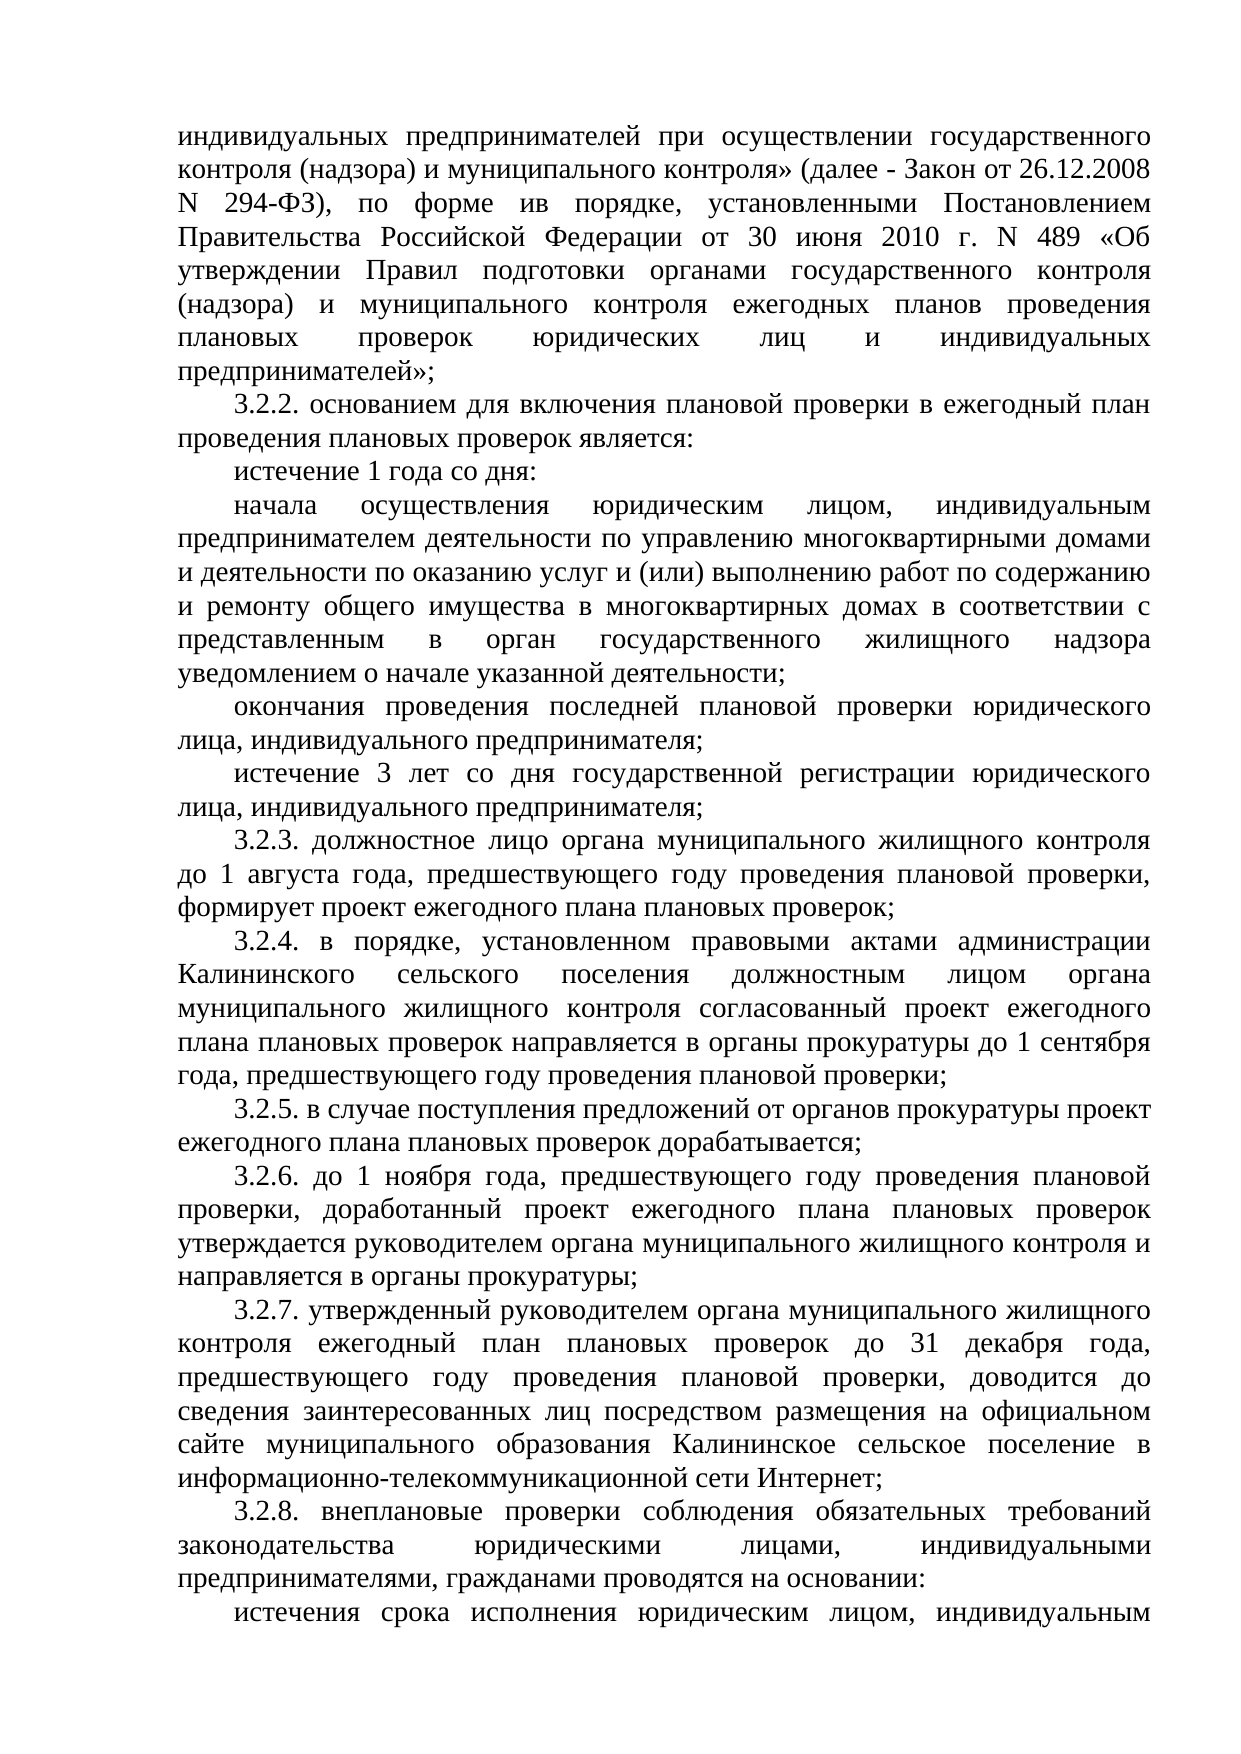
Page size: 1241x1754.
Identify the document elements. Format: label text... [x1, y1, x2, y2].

text 3.2.7. утвержденный руководителем органа муниципального жилищного контроля ежегодный план плановых проверок до 31 декабря года, предшествующего году проведения плановой проверки, доводится до сведения заинтересованных лиц посредством размещения на официальном сайте муниципального образования Калининское сельское поселение в информационно-телекоммуникационной сети Интернет; [177, 1292, 1152, 1493]
text истечение 1 года со дня: [177, 453, 1152, 487]
text окончания проведения последней плановой проверки юридического лица, индивидуального предпринимателя; [177, 688, 1152, 755]
text 3.2.6. до 1 ноября года, предшествующего году проведения плановой проверки, доработанный проект ежегодного плана плановых проверок утверждается руководителем органа муниципального жилищного контроля и направляется в органы прокуратуры; [177, 1158, 1152, 1292]
text истечение 3 лет со дня государственной регистрации юридического лица, индивидуального предпринимателя; [177, 755, 1152, 822]
text 3.2.2. основанием для включения плановой проверки в ежегодный план проведения плановых проверок является: [177, 386, 1152, 453]
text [177, 118, 1152, 386]
text 3.2.3. должностное лицо органа муниципального жилищного контроля до 1 августа года, предшествующего году проведения плановой проверки, формирует проект ежегодного плана плановых проверок; [177, 822, 1152, 923]
text 3.2.4. в порядке, установленном правовыми актами администрации Калининского сельского поселения должностным лицом органа муниципального жилищного контроля согласованный проект ежегодного плана плановых проверок направляется в органы прокуратуры до 1 сентября года, предшествующего году проведения плановой проверки; [177, 923, 1152, 1091]
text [177, 1594, 1152, 1627]
text 3.2.5. в случае поступления предложений от органов прокуратуры проект ежегодного плана плановых проверок дорабатывается; [177, 1091, 1152, 1158]
text начала осуществления юридическим лицом, индивидуальным предпринимателем деятельности по управлению многоквартирными домами и деятельности по оказанию услуг и (или) выполнению работ по содержанию и ремонту общего имущества в многоквартирных домах в соответствии с представленным в орган государственного жилищного надзора уведомлением о начале указанной деятельности; [177, 487, 1152, 688]
text 3.2.8. внеплановые проверки соблюдения обязательных требований законодательства юридическими лицами, индивидуальными предпринимателями, гражданами проводятся на основании: [177, 1493, 1152, 1594]
